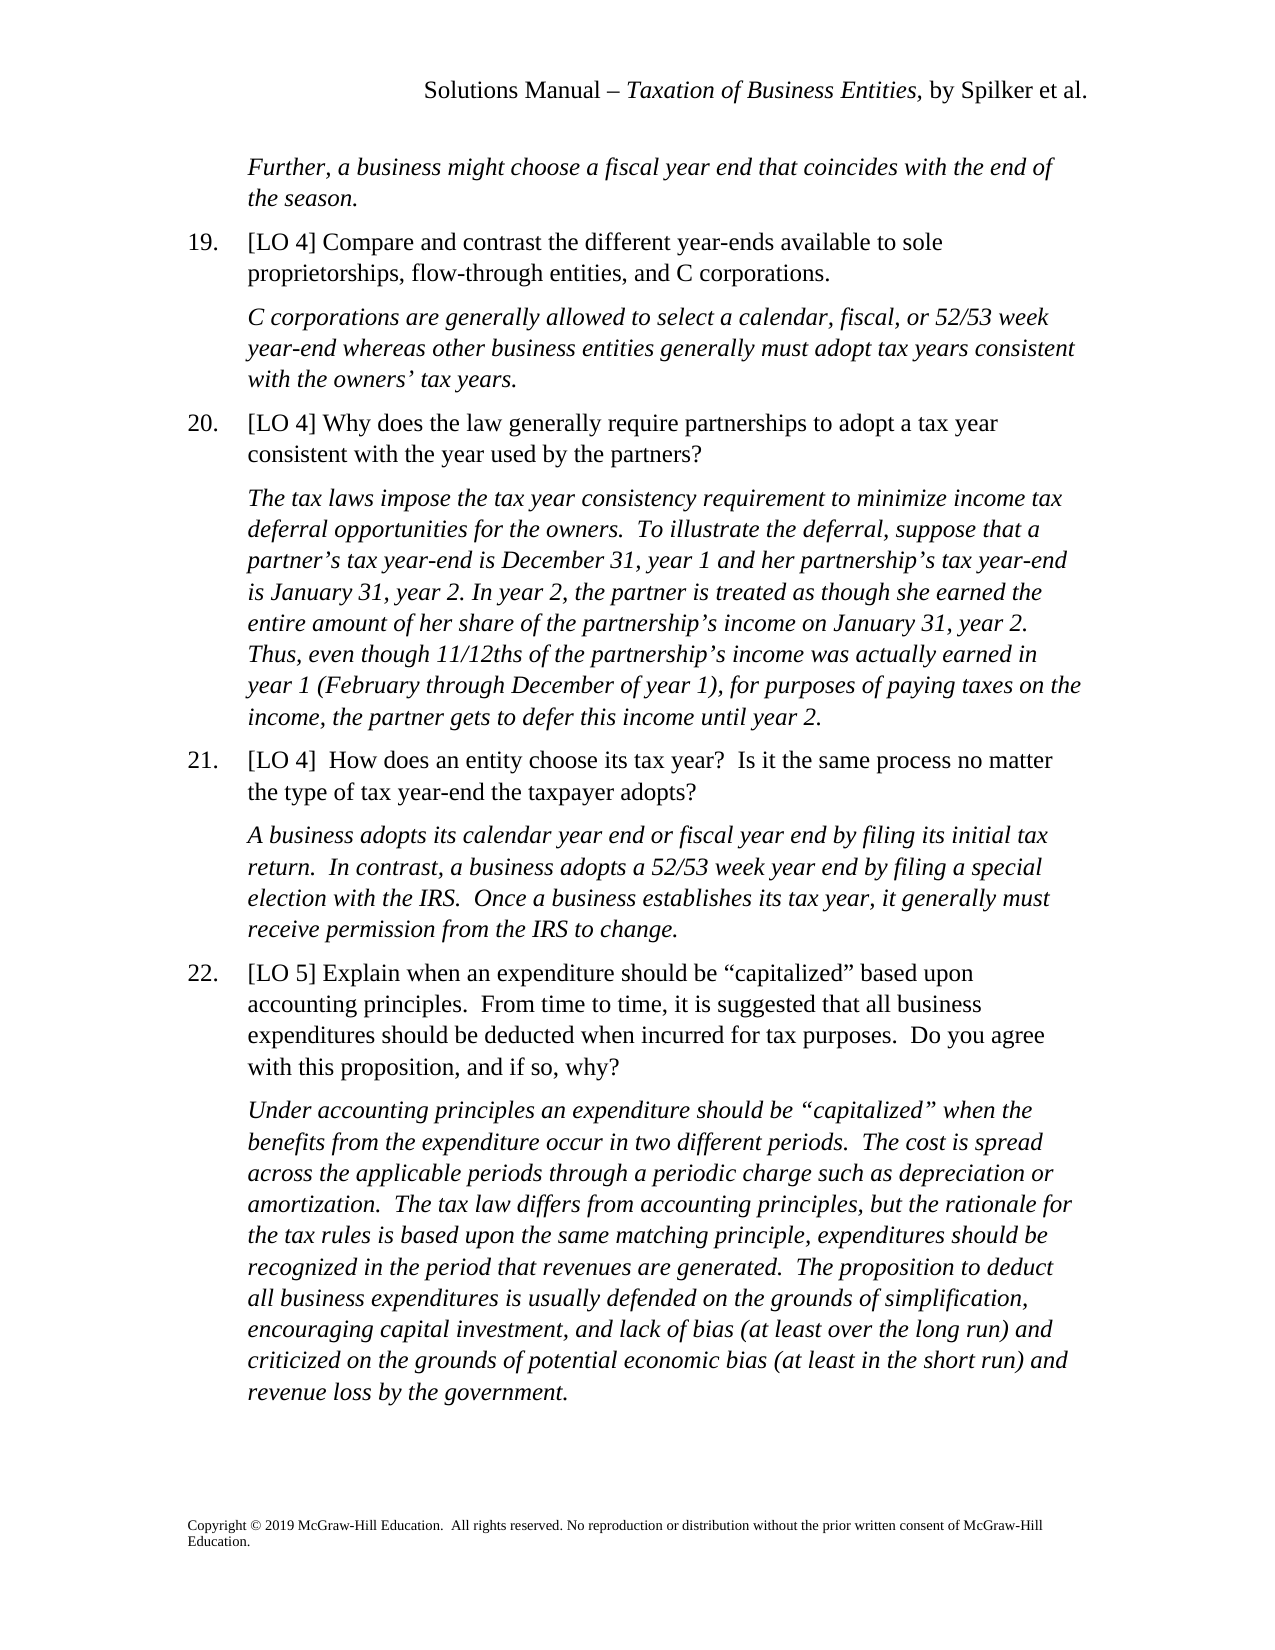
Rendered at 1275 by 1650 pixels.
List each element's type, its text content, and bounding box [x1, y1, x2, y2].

text C corporations are generally allowed to select a calendar, fiscal, or 52/53 week year-end whereas other business entities generally must adopt tax years consistent with the owners’ tax years. [187, 300, 1087, 394]
text 20. [LO 4] Why does the law generally require partnerships to adopt a tax year consistent with the year used by the partners? [187, 406, 1087, 469]
text 19. [LO 4] Compare and contrast the different year-ends available to sole proprietorships, flow-through entities, and C corporations. [187, 225, 1087, 287]
text Under accounting principles an expenditure should be “capitalized” when the benefits from the expenditure occur in two different periods. The cost is spread across the applicable periods through a periodic charge such as depreciation or amortization. The tax law differs from accounting principles, but the rationale for the tax rules is based upon the same matching principle, expenditures should be recognized in the period that revenues are generated. The proposition to deduct all business expenditures is usually defended on the grounds of simplification, encouraging capital investment, and lack of bias (at least over the long run) and criticized on the grounds of potential economic bias (at least in the short run) and revenue loss by the government. [187, 1094, 1087, 1406]
text 22. [LO 5] Explain when an expenditure should be “capitalized” based upon accounting principles. From time to time, it is suggested that all business expenditures should be deducted when incurred for tax purposes. Do you agree with this proposition, and if so, why? [187, 956, 1087, 1081]
text A business adopts its calendar year end or fiscal year end by filing its initial tax return. In contrast, a business adopts a 52/53 week year end by filing a special election with the IRS. Once a business establishes its tax year, it generally must receive permission from the IRS to change. [187, 819, 1087, 944]
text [187, 150, 1087, 212]
text The tax laws impose the tax year consistency requirement to minimize income tax deferral opportunities for the owners. To illustrate the deferral, suppose that a partner’s tax year-end is December 31, year 1 and her partnership’s tax year-end is January 31, year 2. In year 2, the partner is treated as though she earned the entire amount of her share of the partnership’s income on January 31, year 2. Thus, even though 11/12ths of the partnership’s income was actually earned in year 1 (February through December of year 1), for purposes of paying taxes on the income, the partner gets to defer this income until year 2. [187, 481, 1087, 731]
text 21. [LO 4] How does an entity choose its tax year? Is it the same process no matter the type of tax year-end the taxpayer adopts? [187, 744, 1087, 806]
